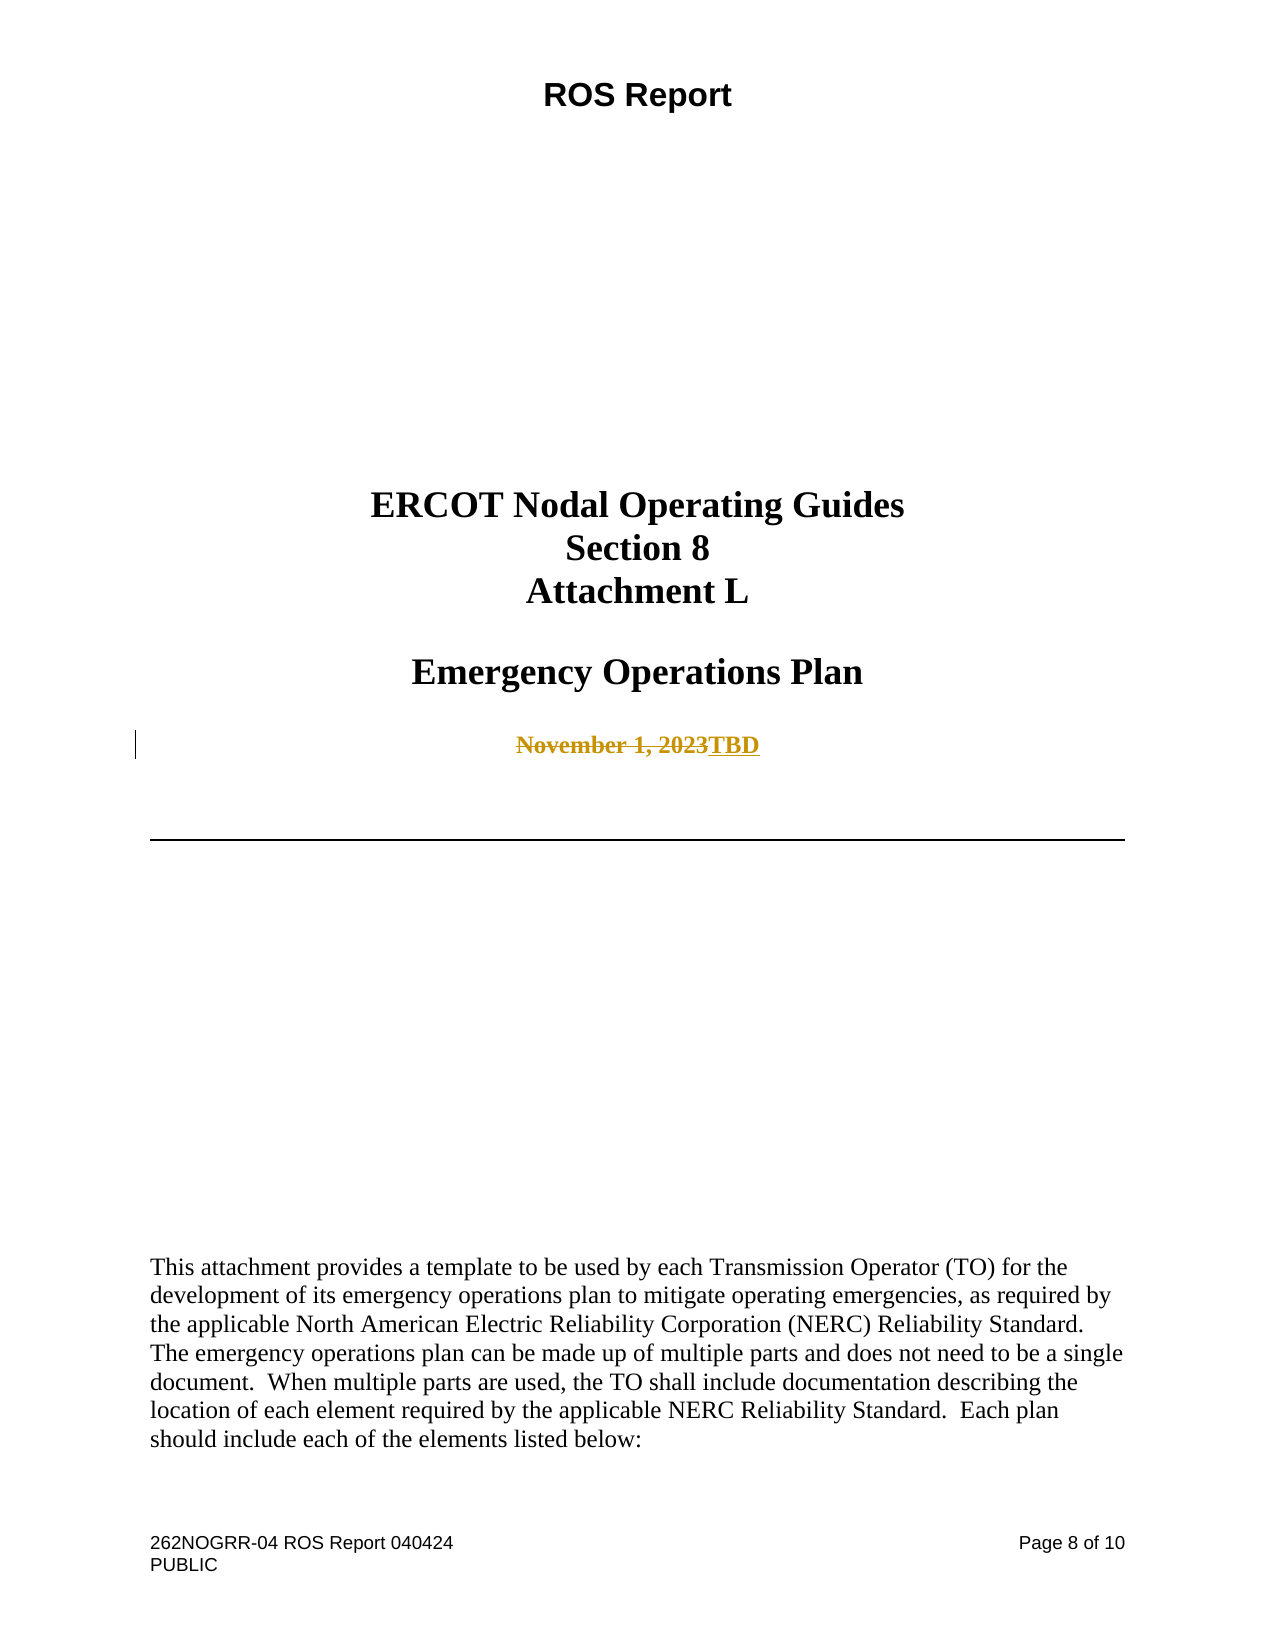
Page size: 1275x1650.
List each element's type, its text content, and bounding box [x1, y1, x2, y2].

text Emergency Operations Plan [150, 649, 1125, 692]
text This attachment provides a template to be used by each Transmission Operator (TO) for the development of its emergency operations plan to mitigate operating emergencies, as required by the applicable North American Electric Reliability Corporation (NERC) Reliability Standard. The emergency operations plan can be made up of multiple parts and does not need to be a single document. When multiple parts are used, the TO shall include documentation describing the location of each element required by the applicable NERC Reliability Standard. Each plan should include each of the elements listed below: [150, 1252, 1125, 1453]
text Section 8 [150, 526, 1125, 569]
text Attachment L [150, 569, 1125, 612]
text ERCOT Nodal Operating Guides [150, 482, 1125, 526]
